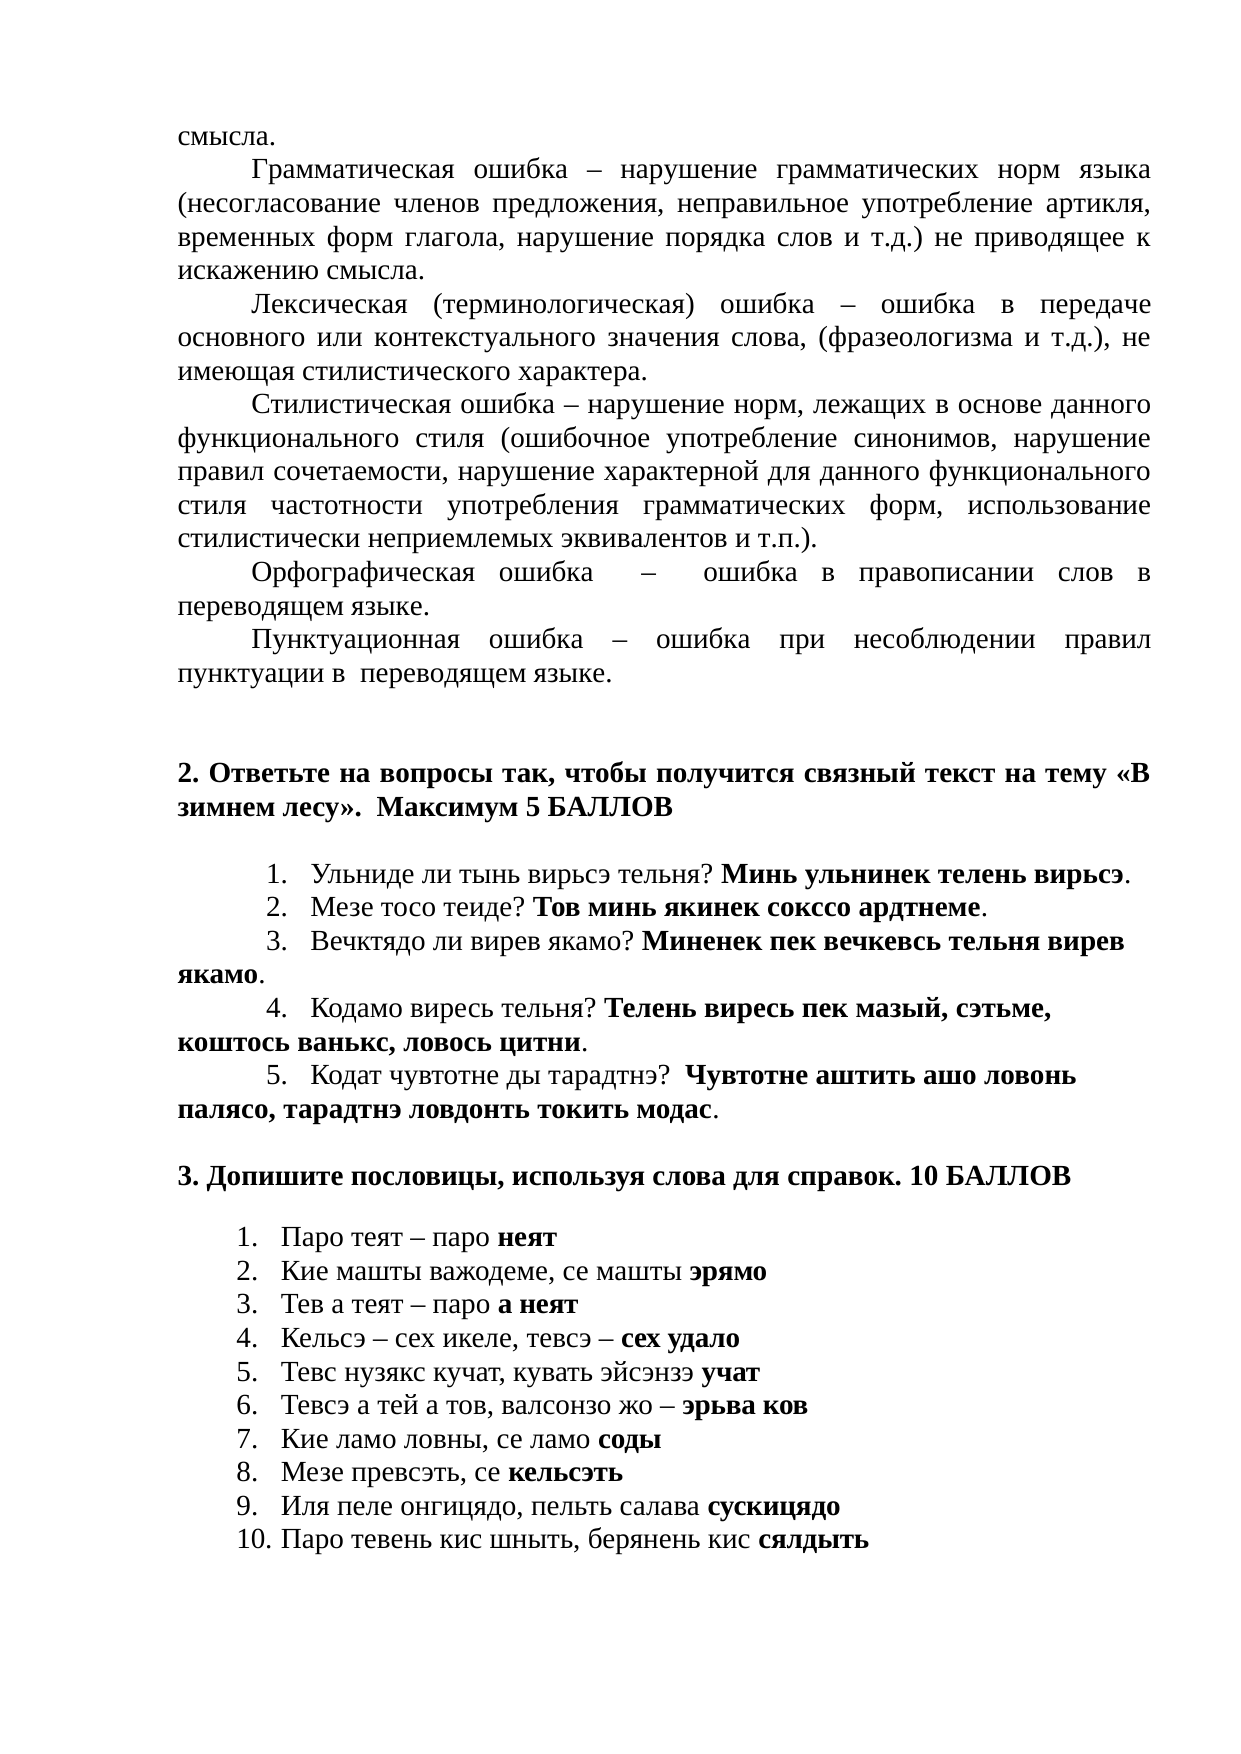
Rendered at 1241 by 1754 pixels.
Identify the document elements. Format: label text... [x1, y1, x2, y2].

text Лексическая (терминологическая) ошибка – ошибка в передаче основного или контекстуального значения слова, (фразеологизма и т.д.), не имеющая стилистического характера. [177, 286, 1152, 386]
list Мезе превсэть, се кельсэть [177, 1454, 1152, 1488]
text Орфографическая ошибка – ошибка в правописании слов в переводящем языке. [177, 554, 1152, 621]
list Кие машты важодеме, се машты эрямо [177, 1253, 1152, 1287]
list Кельсэ – сех икеле, тевсэ – сех удало [177, 1320, 1152, 1354]
list Паро тевень кис шныть, берянень кис сялдыть [177, 1521, 1152, 1555]
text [177, 118, 1152, 152]
text Грамматическая ошибка – нарушение грамматических норм языка (несогласование членов предложения, неправильное употребление артикля, временных форм глагола, нарушение порядка слов и т.д.) не приводящее к искажению смысла. [177, 152, 1152, 286]
text Пунктуационная ошибка – ошибка при несоблюдении правил пунктуации в переводящем языке. [177, 621, 1152, 688]
list Ульниде ли тынь вирьсэ тельня? Минь ульнинек телень вирьсэ. [177, 856, 1152, 889]
list Тевсэ а тей а тов, валсонзо жо – эрьва ков [177, 1387, 1152, 1421]
text Стилистическая ошибка – нарушение норм, лежащих в основе данного функционального стиля (ошибочное употребление синонимов, нарушение правил сочетаемости, нарушение характерной для данного функционального стиля частотности употребления грамматических форм, использование стилистически неприемлемых эквивалентов и т.п.). [177, 386, 1152, 554]
list Кие ламо ловны, се ламо соды [177, 1421, 1152, 1454]
list Вечктядо ли вирев якамо? Миненек пек вечкевсь тельня вирев якамо. [177, 923, 1152, 990]
list Тев а теят – паро а неят [177, 1287, 1152, 1320]
list Паро теят – паро неят [177, 1219, 1152, 1253]
list Мезе тосо теиде? Тов минь якинек сокссо ардтнеме. [177, 889, 1152, 923]
list Кодамо виресь тельня? Телень виресь пек мазый, сэтьме, коштось ванькс, ловось цитни. [177, 990, 1152, 1057]
list Кодат чувтотне ды тарадтнэ? Чувтотне аштить ашо ловонь палясо, тарадтнэ ловдонть токить модас. [177, 1057, 1152, 1124]
list Тевс нузякс кучат, кувать эйсэнзэ учат [177, 1354, 1152, 1387]
text 2. Ответьте на вопросы так, чтобы получится связный текст на тему «В зимнем лесу». Максимум 5 БАЛЛОВ [177, 755, 1152, 822]
list Иля пеле онгицядо, пельть салава сускицядо [177, 1488, 1152, 1521]
text 3. Допишите пословицы, используя слова для справок. 10 БАЛЛОВ [177, 1158, 1152, 1191]
